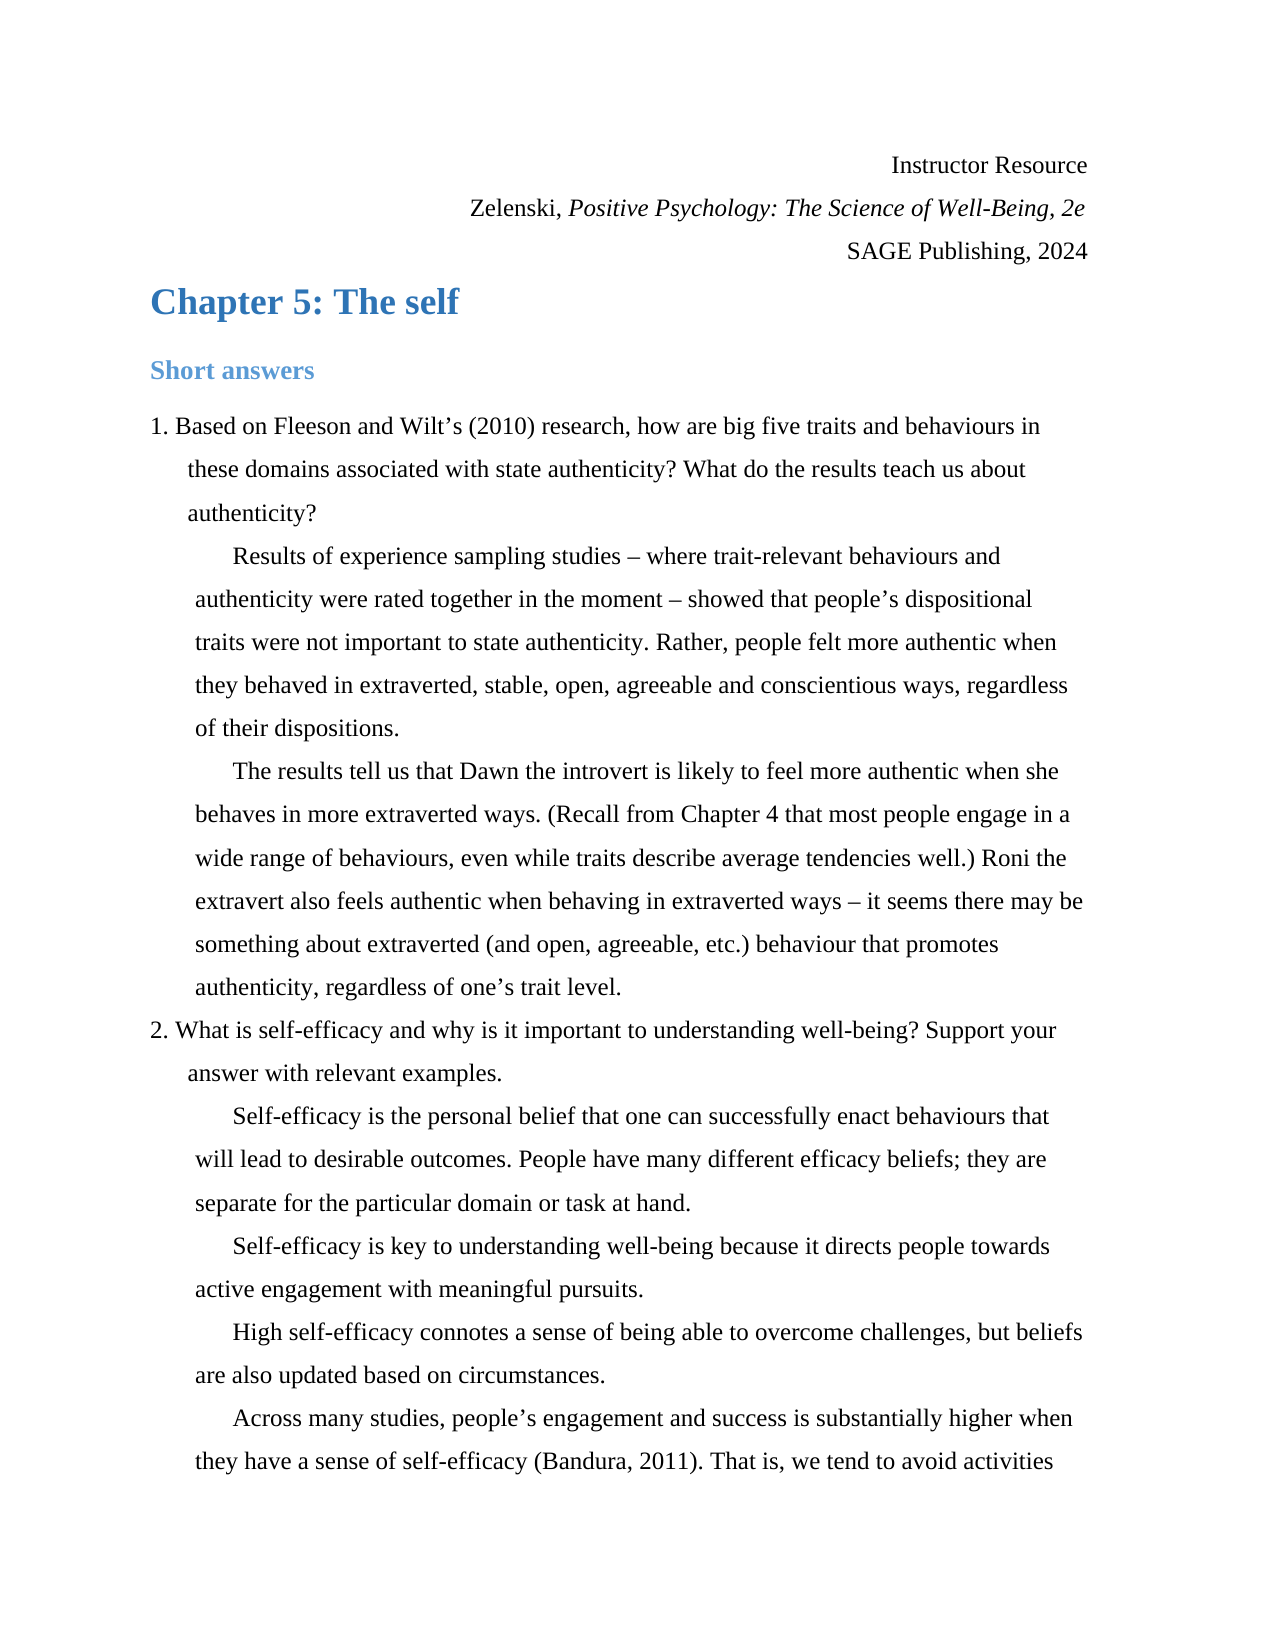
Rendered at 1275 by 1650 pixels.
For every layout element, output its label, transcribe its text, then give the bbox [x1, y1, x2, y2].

text Results of experience sampling studies – where trait-relevant behaviours and authenticity were rated together in the moment – showed that people’s dispositional traits were not important to state authenticity. Rather, people felt more authentic when they behaved in extraverted, stable, open, agreeable and conscientious ways, regardless of their dispositions. [195, 541, 1087, 742]
text 2. What is self-efficacy and why is it important to understanding well-being? Support your answer with relevant examples. [150, 1015, 1087, 1087]
text Self-efficacy is the personal belief that one can successfully enact behaviours that will lead to desirable outcomes. People have many different efficacy beliefs; they are separate for the particular domain or task at hand. [195, 1101, 1087, 1216]
text High self-efficacy connotes a sense of being able to overcome challenges, but beliefs are also updated based on circumstances. [195, 1317, 1087, 1389]
text 1. Based on Fleeson and Wilt’s (2010) research, how are big five traits and behaviours in these domains associated with state authenticity? What do the results teach us about authenticity? [150, 411, 1087, 526]
subtitle Short answers [150, 354, 1087, 386]
text Self-efficacy is key to understanding well-being because it directs people towards active engagement with meaningful pursuits. [195, 1231, 1087, 1303]
text The results tell us that Dawn the introvert is likely to feel more authentic when she behaves in more extraverted ways. (Recall from Chapter 4 that most people engage in a wide range of behaviours, even while traits describe average tendencies well.) Roni the extravert also feels authentic when behaving in extraverted ways – it seems there may be something about extraverted (and open, agreeable, etc.) behaviour that promotes authenticity, regardless of one’s trait level. [195, 756, 1087, 1001]
subtitle Chapter 5: The self [150, 279, 1087, 322]
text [195, 1403, 1087, 1475]
